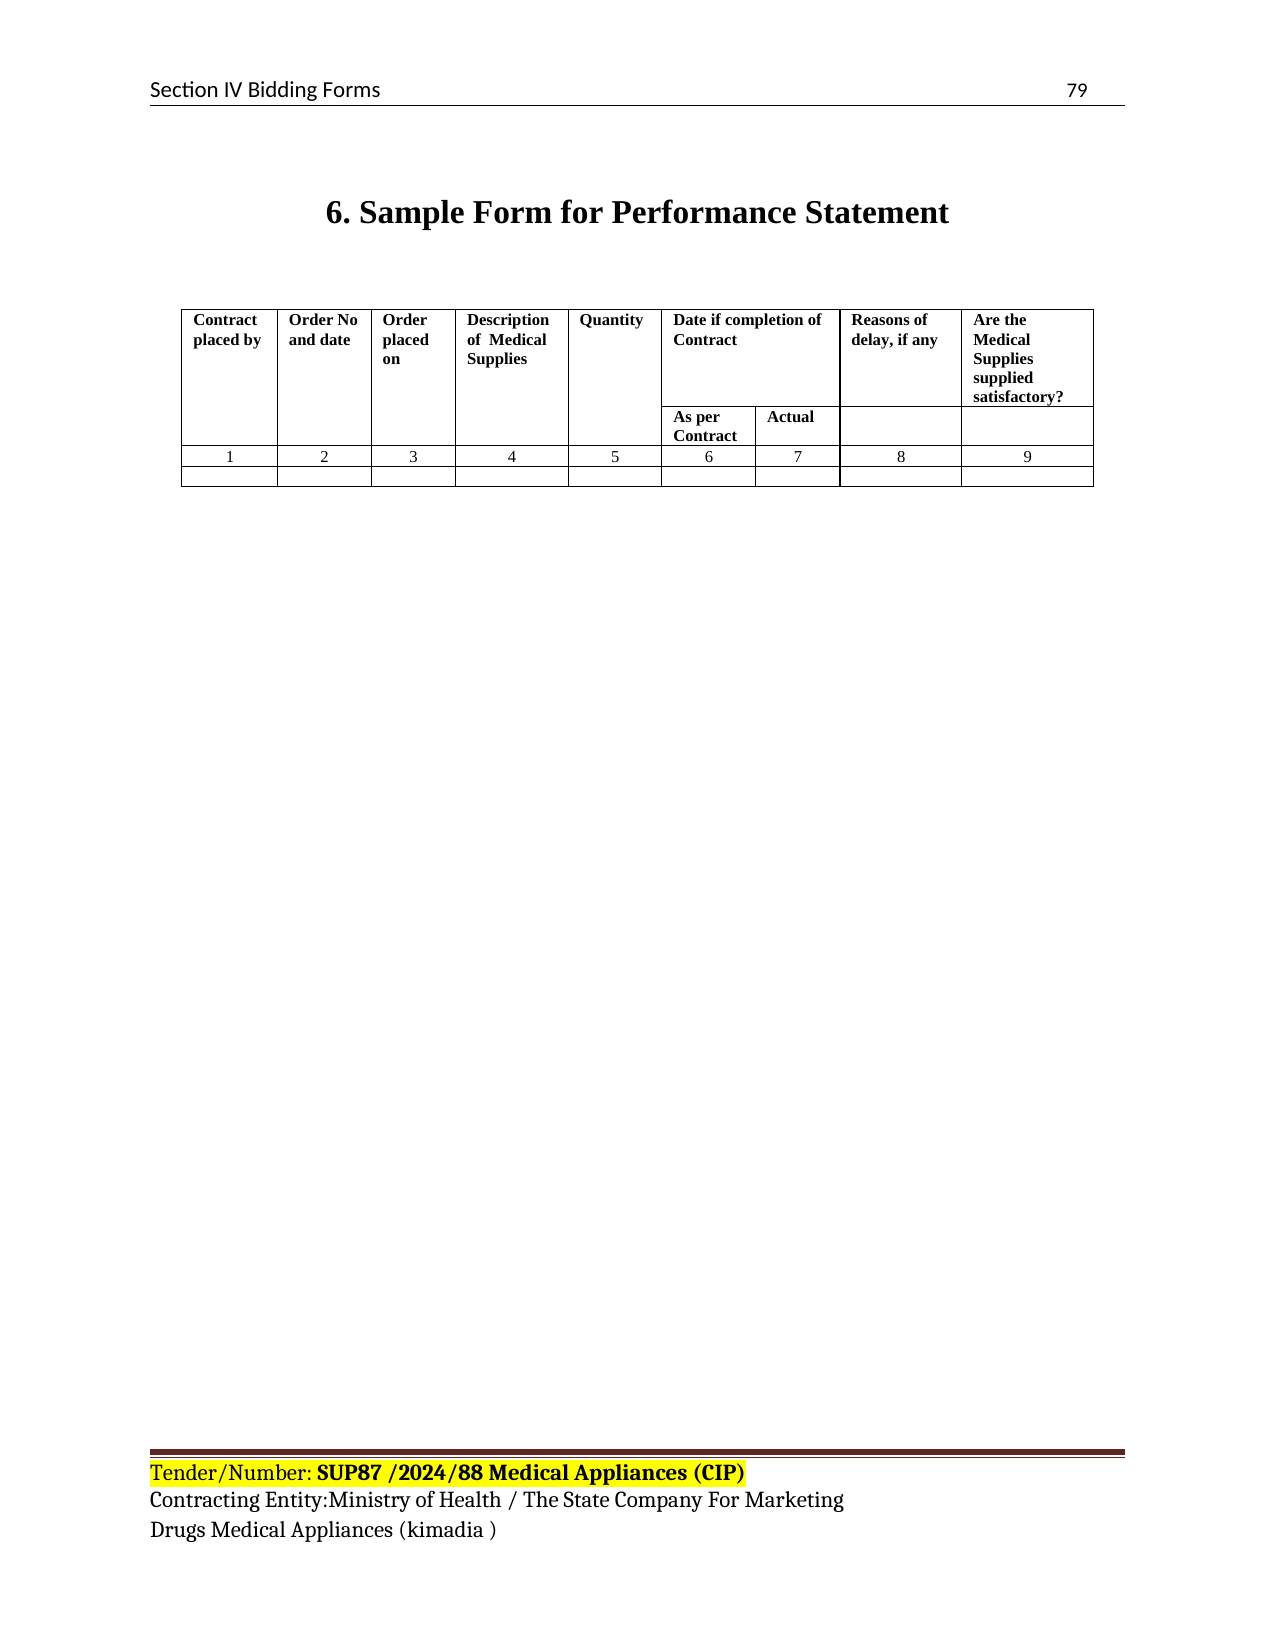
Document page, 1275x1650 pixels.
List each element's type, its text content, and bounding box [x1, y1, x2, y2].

table_header Are the Medical Supplies supplied satisfactory? [962, 310, 1093, 406]
table_cell [456, 467, 568, 486]
table_header Description of Medical Supplies [456, 310, 568, 445]
table_cell [182, 467, 277, 486]
table_cell 3 [372, 446, 455, 466]
table_cell [962, 467, 1093, 486]
table_cell 8 [841, 446, 961, 466]
table_cell [962, 407, 1093, 445]
table_cell 2 [278, 446, 371, 466]
table_cell 4 [456, 446, 568, 466]
table_cell [841, 467, 961, 486]
table_cell [841, 407, 961, 445]
table_header Order placed on [372, 310, 455, 445]
table_cell 5 [569, 446, 661, 466]
table_cell 6 [662, 446, 755, 466]
table_cell [278, 467, 371, 486]
table_header Order No and date [278, 310, 371, 445]
table_cell [756, 467, 839, 486]
table_cell 7 [756, 446, 839, 466]
table_cell Actual [756, 407, 839, 445]
table_cell 9 [962, 446, 1093, 466]
table_cell 1 [182, 446, 277, 466]
table_cell [569, 467, 661, 486]
table_cell [372, 467, 455, 486]
table_header Reasons of delay, if any [841, 310, 961, 406]
table_cell As per Contract [662, 407, 755, 445]
table_header Contract placed by [182, 310, 277, 445]
table_header Quantity [569, 310, 661, 445]
table_header Date if completion of Contract [662, 310, 839, 406]
table_cell [662, 467, 755, 486]
text 6. Sample Form for Performance Statement [150, 193, 1125, 231]
